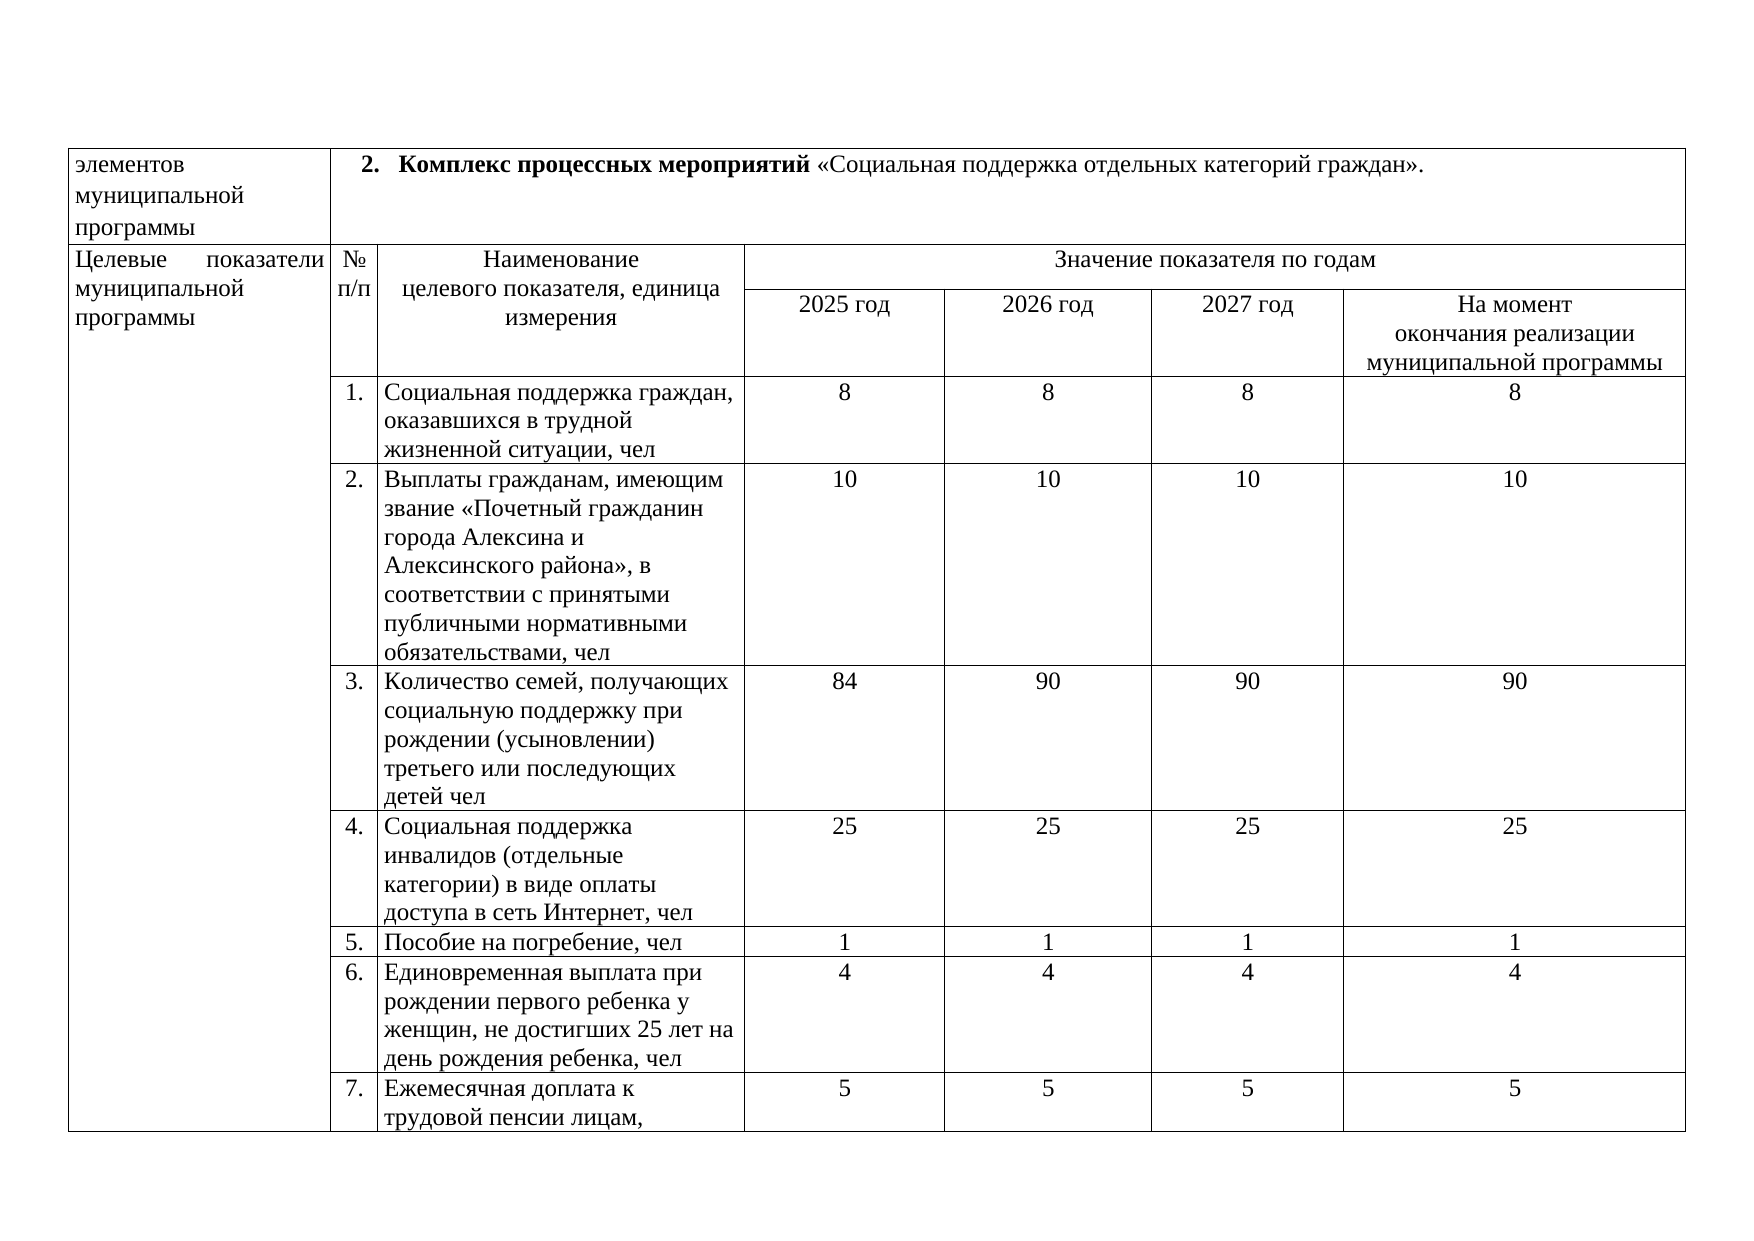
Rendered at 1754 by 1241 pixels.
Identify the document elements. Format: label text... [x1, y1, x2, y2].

table_cell 84 [745, 666, 944, 810]
table_cell 4 [1344, 957, 1685, 1072]
table_cell 10 [1152, 464, 1343, 665]
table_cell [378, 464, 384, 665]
table_cell 1 [745, 927, 944, 956]
table_cell 4 [1152, 957, 1343, 1072]
table_cell 10 [945, 464, 1151, 665]
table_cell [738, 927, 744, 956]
table_cell 4 [945, 957, 1151, 1072]
table_cell 10 [745, 464, 944, 665]
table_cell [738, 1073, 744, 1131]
table_cell 4 [745, 957, 944, 1072]
table_cell 2025 год [745, 290, 944, 376]
table_cell 5. [331, 927, 377, 956]
table_cell 2027 год [1152, 290, 1343, 376]
table_cell Наименование целевого показателя, единица измерения [378, 245, 744, 376]
table_cell 1 [1152, 927, 1343, 956]
table_cell 5 [1152, 1073, 1343, 1131]
table_cell 2. [331, 464, 377, 665]
table_cell 5 [1344, 1073, 1685, 1131]
table_cell 8 [745, 377, 944, 463]
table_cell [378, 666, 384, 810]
table_cell 8 [945, 377, 1151, 463]
table_cell 3. [331, 666, 377, 810]
table_cell 5 [945, 1073, 1151, 1131]
table_cell 90 [1344, 666, 1685, 810]
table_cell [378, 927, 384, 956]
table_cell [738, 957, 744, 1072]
table_cell 1 [1344, 927, 1685, 956]
table_cell 90 [1152, 666, 1343, 810]
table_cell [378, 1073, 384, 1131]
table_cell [69, 149, 330, 243]
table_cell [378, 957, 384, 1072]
table_cell Целевые показатели муниципальной программы [69, 245, 330, 1131]
table_cell № п/п [331, 245, 377, 376]
table_cell 25 [1344, 811, 1685, 926]
table_cell 7. [331, 1073, 377, 1131]
table_cell 4. [331, 811, 377, 926]
table_cell 2026 год [945, 290, 1151, 376]
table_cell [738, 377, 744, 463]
table_cell 90 [945, 666, 1151, 810]
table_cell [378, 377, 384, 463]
table_cell 25 [745, 811, 944, 926]
table_cell 10 [1344, 464, 1685, 665]
table_cell 1 [945, 927, 1151, 956]
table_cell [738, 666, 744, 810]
table_cell На момент окончания реализации муниципальной программы [1344, 290, 1685, 376]
table_cell 8 [1152, 377, 1343, 463]
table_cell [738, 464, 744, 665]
table_cell 25 [1152, 811, 1343, 926]
table_cell 25 [945, 811, 1151, 926]
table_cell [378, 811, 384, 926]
table_cell 8 [1344, 377, 1685, 463]
table_cell Значение показателя по годам [745, 245, 1685, 288]
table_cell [331, 149, 1685, 243]
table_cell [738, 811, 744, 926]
table_cell 6. [331, 957, 377, 1072]
table_cell 1. [331, 377, 377, 463]
table_cell 5 [745, 1073, 944, 1131]
